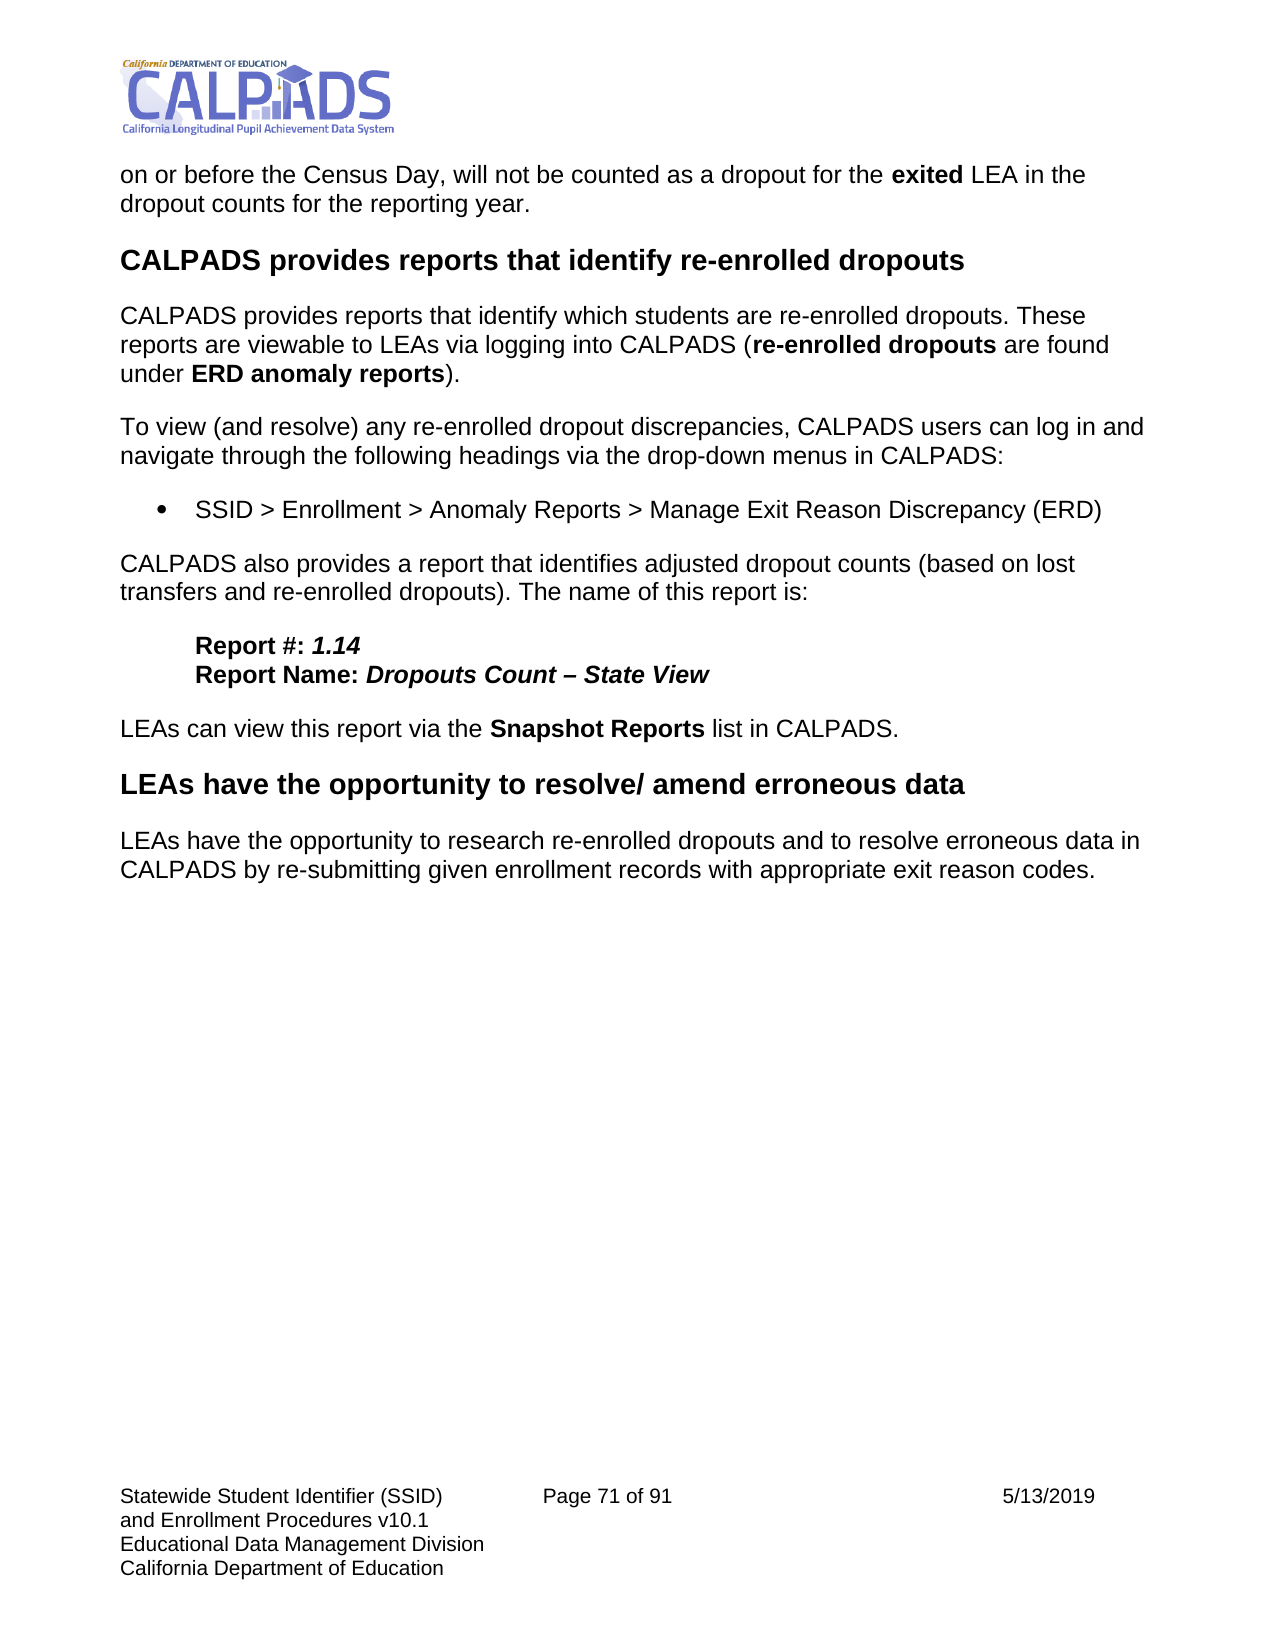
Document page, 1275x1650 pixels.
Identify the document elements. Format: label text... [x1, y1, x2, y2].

text CALPADS provides reports that identify which students are re-enrolled dropouts. These reports are viewable to LEAs via logging into CALPADS (re-enrolled dropouts are found under ERD anomaly reports). [120, 301, 1155, 387]
text To view (and resolve) any re-enrolled dropout discrepancies, CALPADS users can log in and navigate through the following headings via the drop-down menus in CALPADS: [120, 412, 1155, 470]
picture [120, 60, 404, 135]
text CALPADS also provides a report that identifies adjusted dropout counts (based on lost transfers and re-enrolled dropouts). The name of this report is: [120, 549, 1155, 606]
text LEAs can view this report via the Snapshot Reports list in CALPADS. [120, 714, 1155, 742]
subtitle CALPADS provides reports that identify re-enrolled dropouts [120, 242, 1155, 276]
text Report #: 1.14 Report Name: Dropouts Count – State View [195, 631, 1155, 689]
list SSID > Enrollment > Anomaly Reports > Manage Exit Reason Discrepancy (ERD) [157, 495, 1155, 524]
text LEAs have the opportunity to research re-enrolled dropouts and to resolve erroneous data in CALPADS by re-submitting given enrollment records with appropriate exit reason codes. [120, 826, 1155, 883]
subtitle LEAs have the opportunity to resolve/ amend erroneous data [120, 767, 1155, 801]
